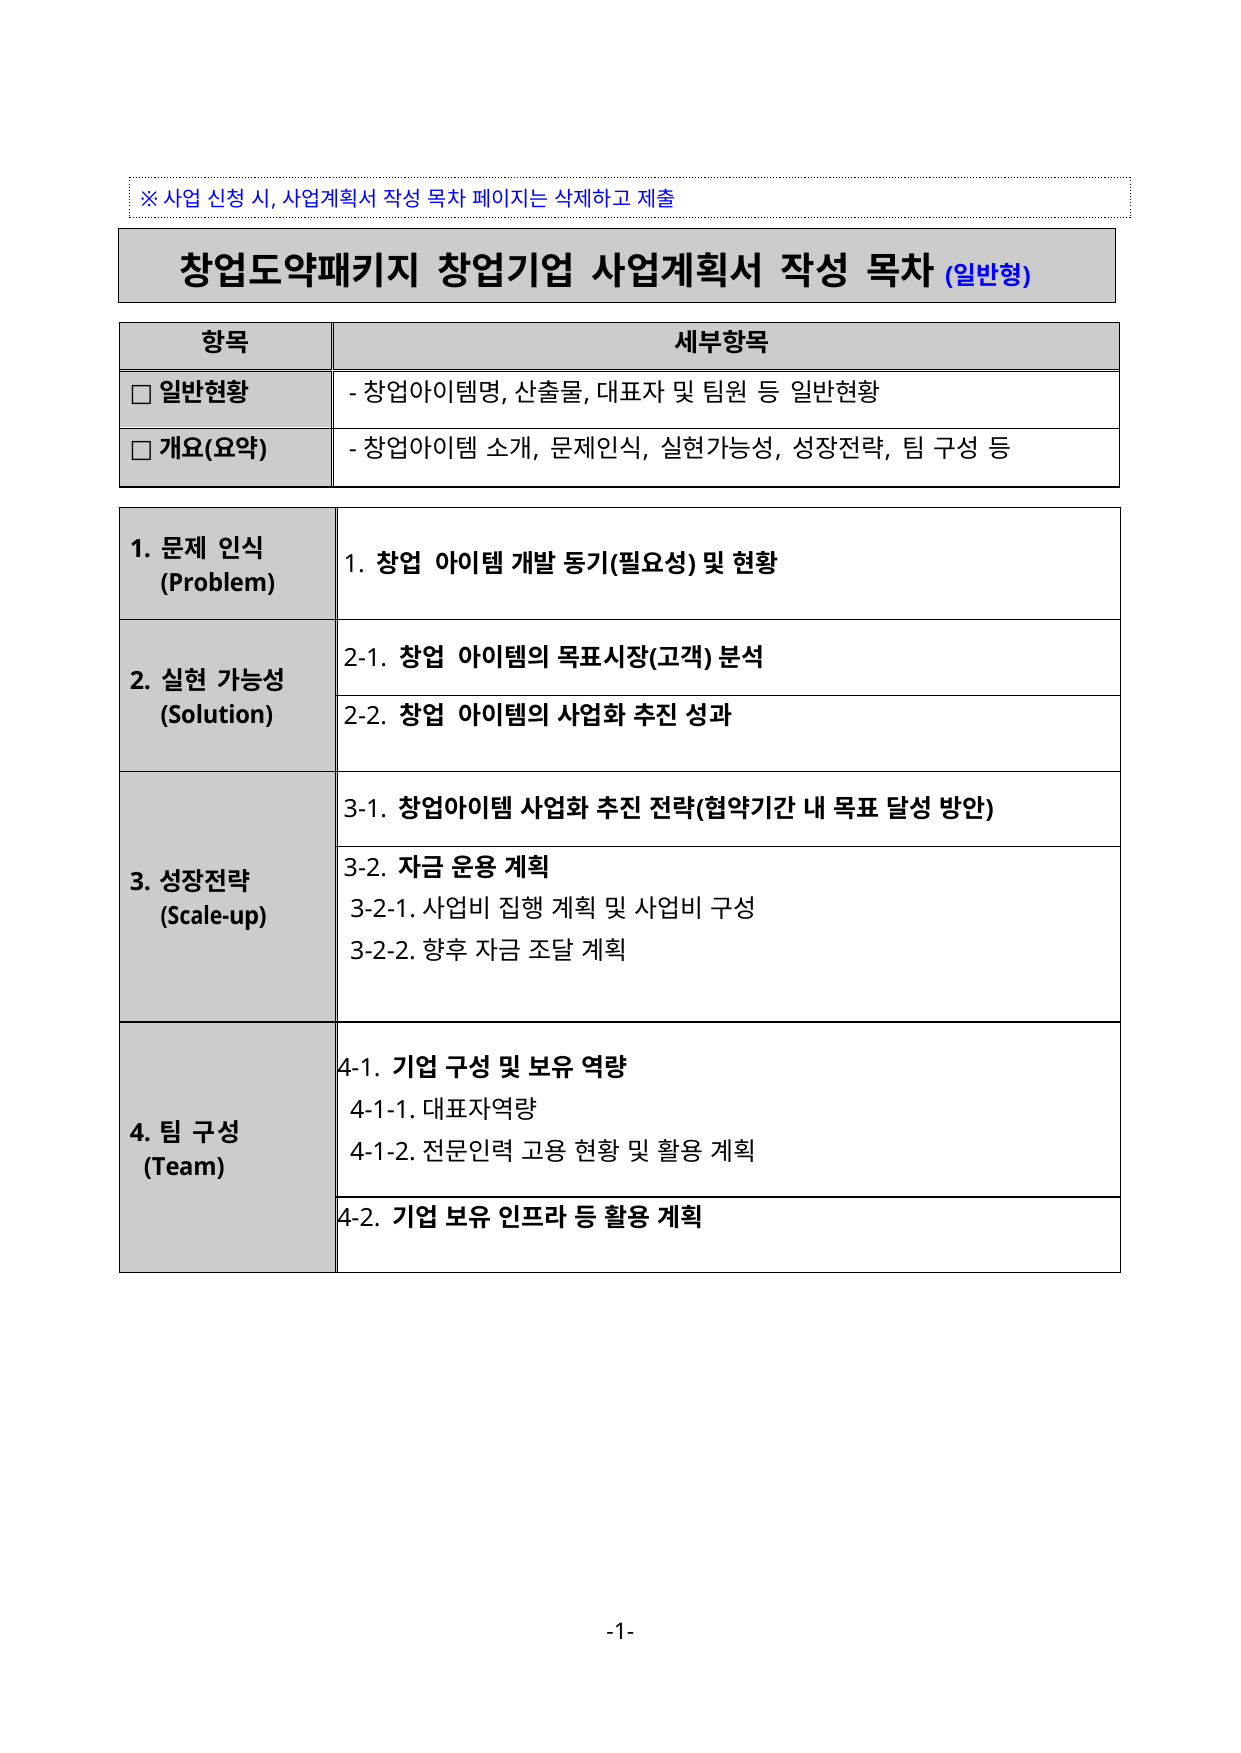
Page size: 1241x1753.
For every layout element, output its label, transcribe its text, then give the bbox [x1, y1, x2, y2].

table_cell □ 일반현황 [120, 372, 331, 427]
table_header 1. 문제 인식 (Problem) [120, 508, 335, 619]
table_cell 2-2. 창업 아이템의 사업화 추진 성과 [338, 696, 1120, 771]
table_cell - 창업아이템 소개, 문제인식, 실현가능성, 성장전략, 팀 구성 등 [334, 429, 1119, 486]
table_cell 3-1. 창업아이템 사업화 추진 전략(협약기간 내 목표 달성 방안) [338, 772, 1120, 846]
table_cell □ 개요(요약) [120, 429, 331, 486]
table_header ※ 사업 신청 시, 사업계획서 작성 목차 페이지는 삭제하고 제출 [130, 177, 1131, 217]
table_cell 4. 팀 구성 (Team) [120, 1023, 335, 1272]
table_cell - 창업아이템명, 산출물, 대표자 및 팀원 등 일반현황 [334, 372, 1119, 427]
table_cell 4-2. 기업 보유 인프라 등 활용 계획 [338, 1198, 1120, 1272]
table_cell 3. 성장전략 (Scale-up) [120, 772, 335, 1021]
table_header 세부항목 [334, 323, 1119, 369]
table_cell 3-2. 자금 운용 계획 3-2-1. 사업비 집행 계획 및 사업비 구성 3-2-2. 향후 자금 조달 계획 [338, 847, 1120, 1021]
table_header 항목 [120, 323, 331, 369]
table_cell 2. 실현 가능성 (Solution) [120, 620, 335, 771]
table_cell 4-1. 기업 구성 및 보유 역량 4-1-1. 대표자역량 4-1-2. 전문인력 고용 현황 및 활용 계획 [338, 1023, 1120, 1196]
table_cell 2-1. 창업 아이템의 목표시장(고객) 분석 [338, 620, 1120, 695]
table_header 1. 창업 아이템 개발 동기(필요성) 및 현황 [338, 508, 1120, 619]
